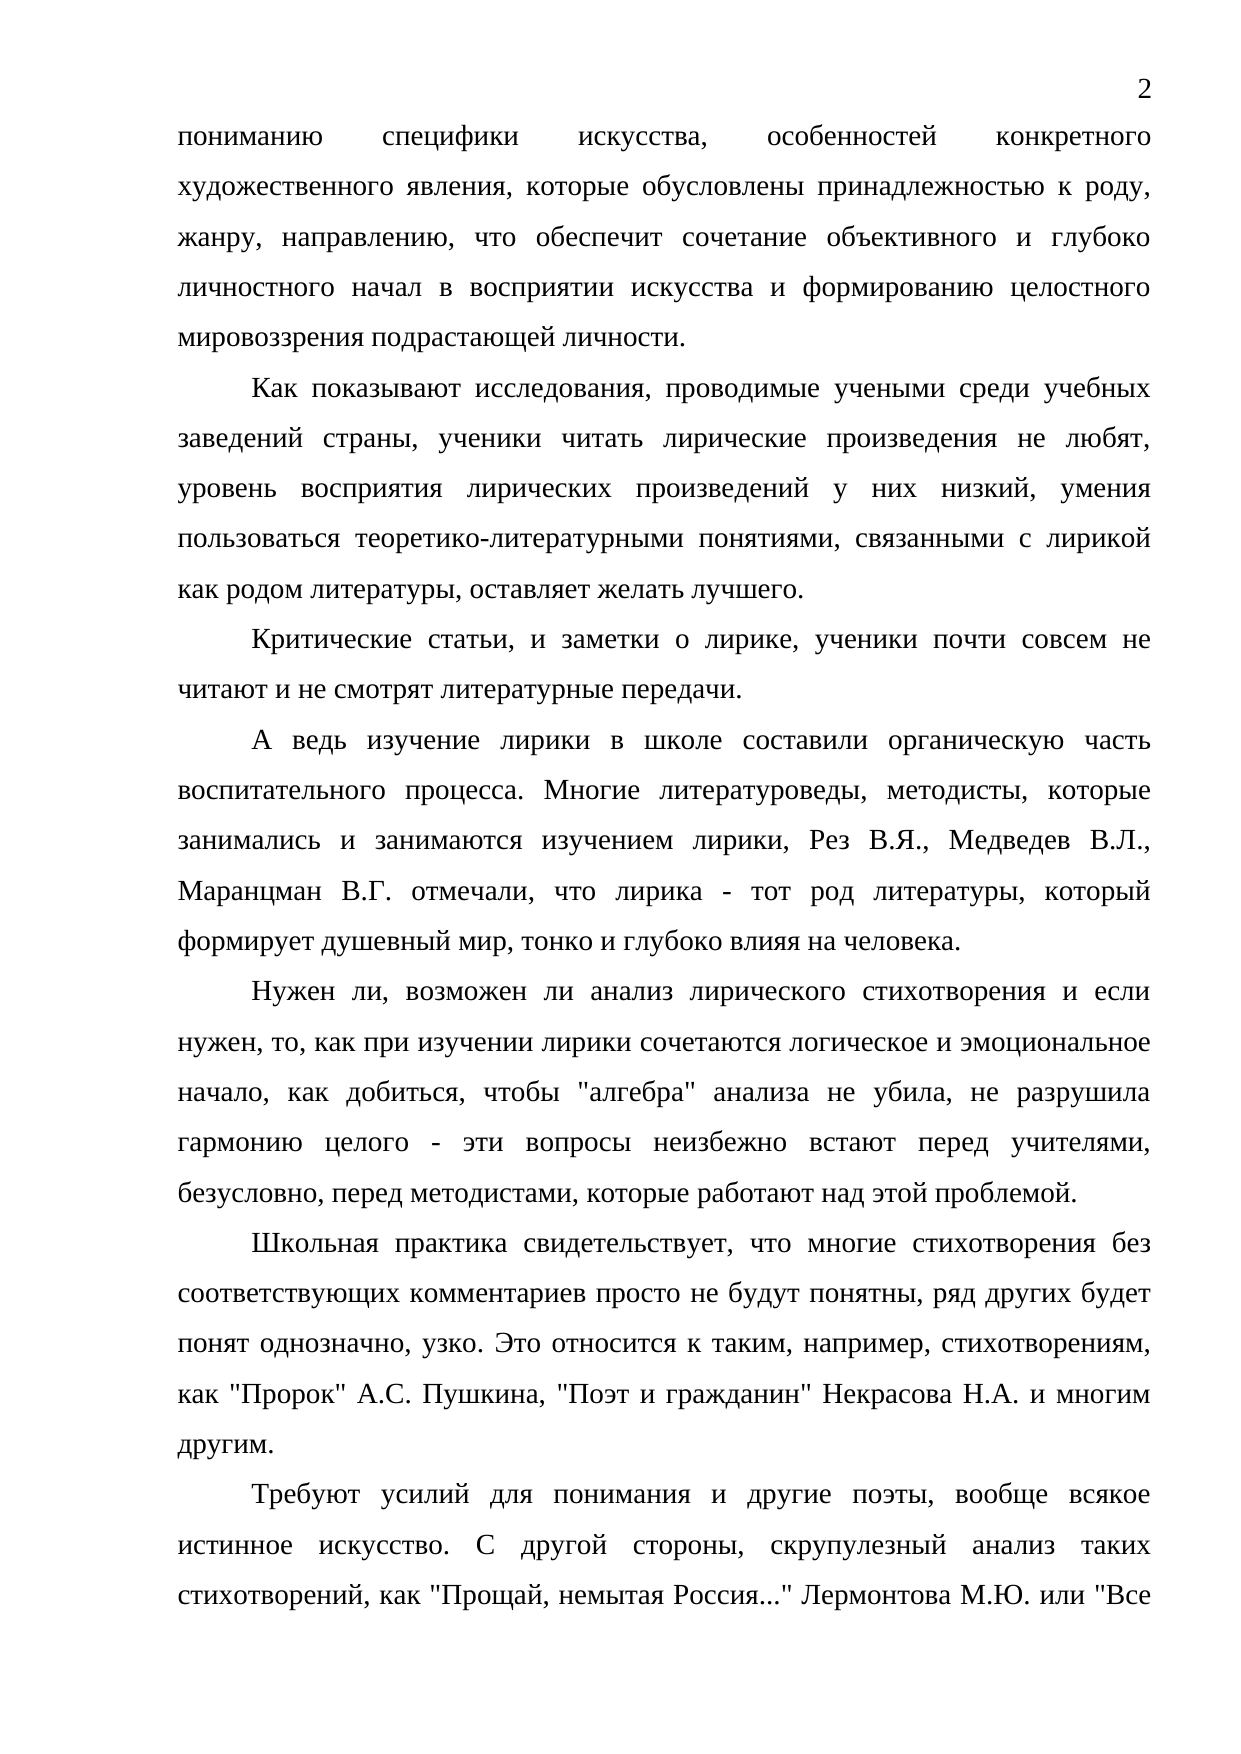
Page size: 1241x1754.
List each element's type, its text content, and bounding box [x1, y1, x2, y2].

text Как показывают исследования, проводимые учеными среди учебных заведений страны, ученики читать лирические произведения не любят, уровень восприятия лирических произведений у них низкий, умения пользоваться теоретико-литературными понятиями, связанными с лирикой как родом литературы, оставляет желать лучшего. [177, 370, 1152, 604]
text А ведь изучение лирики в школе составили органическую часть воспитательного процесса. Многие литературоведы, методисты, которые занимались и занимаются изучением лирики, Рез В.Я., Медведев В.Л., Маранцман В.Г. отмечали, что лирика - тот род литературы, который формирует душевный мир, тонко и глубоко влияя на человека. [177, 722, 1152, 957]
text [177, 118, 1152, 353]
text Нужен ли, возможен ли анализ лирического стихотворения и если нужен, то, как при изучении лирики сочетаются логическое и эмоциональное начало, как добиться, чтобы "алгебра" анализа не убила, не разрушила гармонию целого - эти вопросы неизбежно встают перед учителями, безусловно, перед методистами, которые работают над этой проблемой. [177, 973, 1152, 1208]
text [177, 1477, 1152, 1611]
text Критические статьи, и заметки о лирике, ученики почти совсем не читают и не смотрят литературные передачи. [177, 621, 1152, 705]
text Школьная практика свидетельствует, что многие стихотворения без соответствующих комментариев просто не будут понятны, ряд других будет понят однозначно, узко. Это относится к таким, например, стихотворениям, как "Пророк" А.С. Пушкина, "Поэт и гражданин" Некрасова Н.А. и многим другим. [177, 1225, 1152, 1460]
